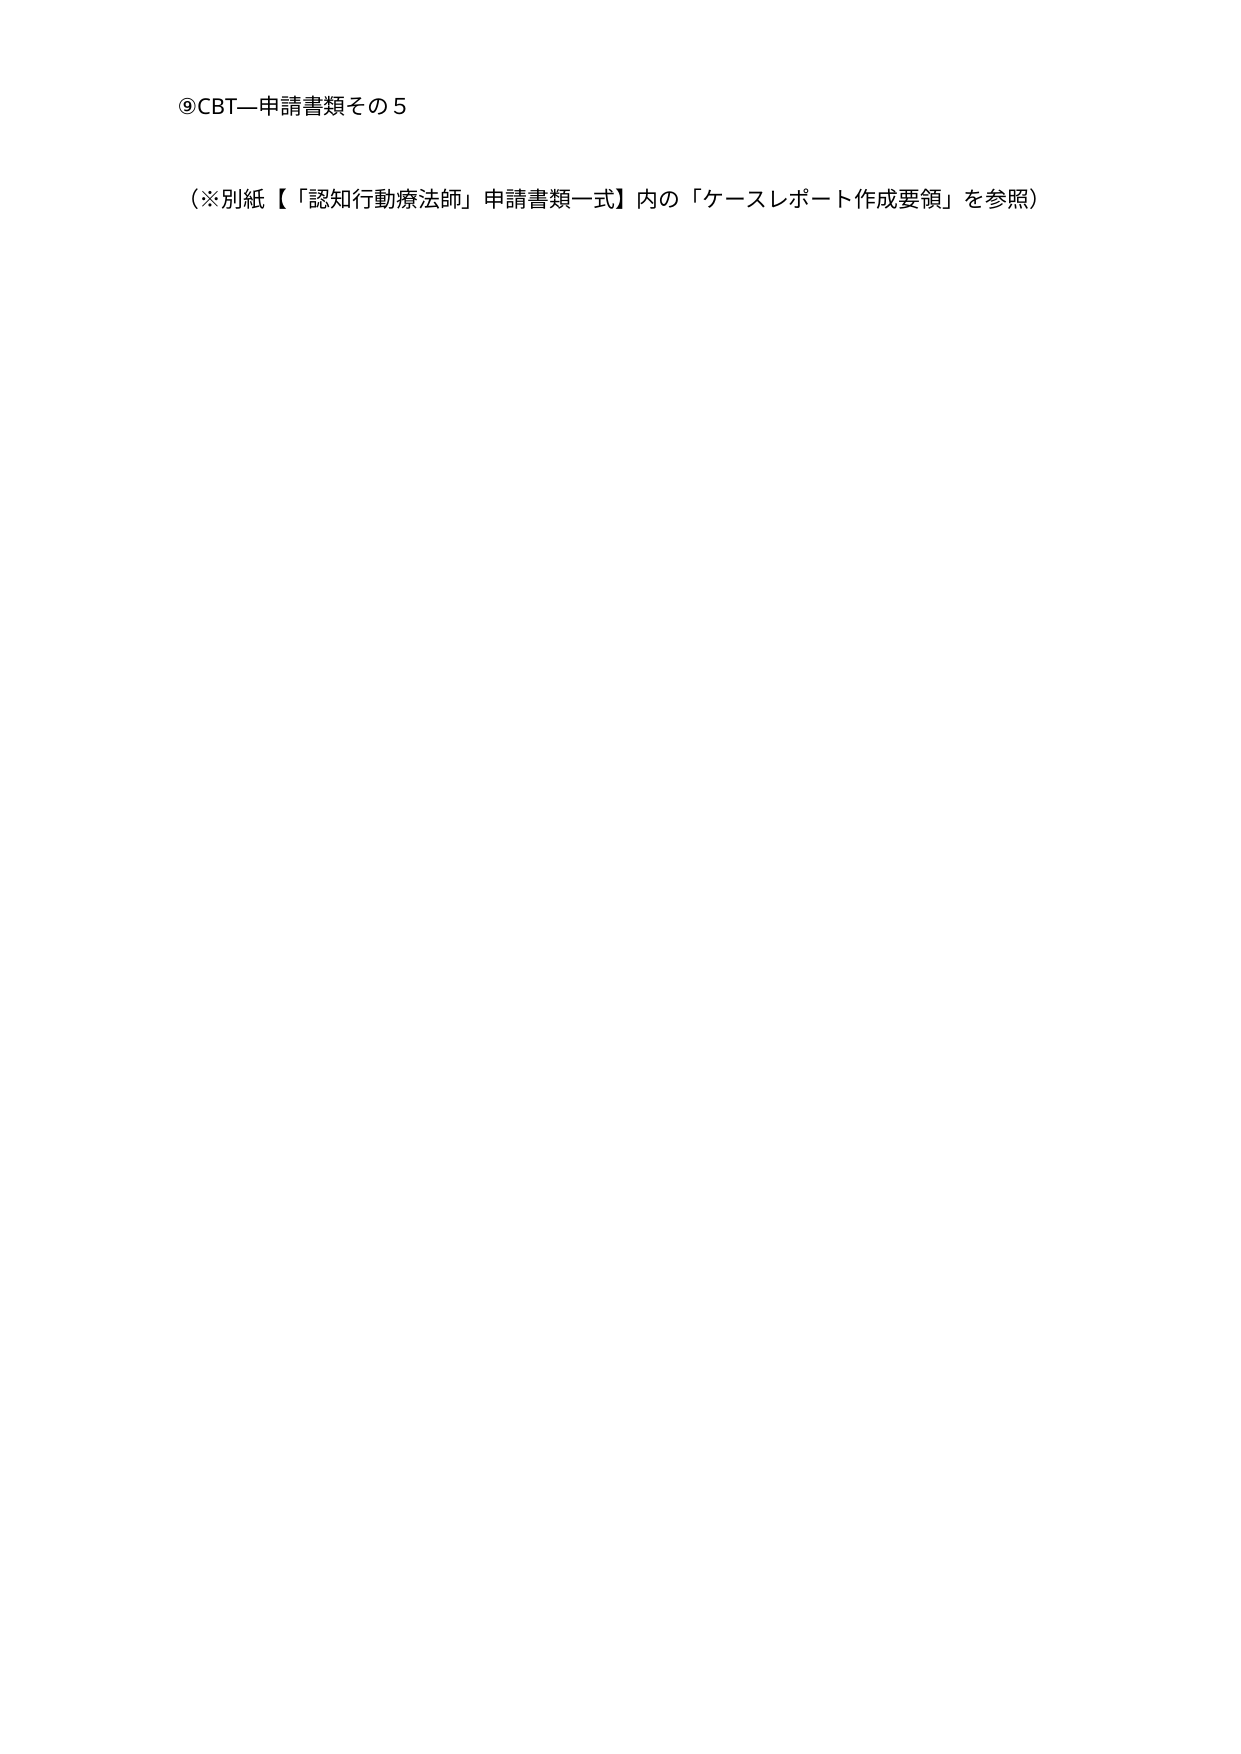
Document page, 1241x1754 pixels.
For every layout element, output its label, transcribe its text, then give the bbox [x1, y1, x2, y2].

text （※別紙【「認知行動療法師」申請書類一式】内の「ケースレポート作成要領」を参照） [177, 179, 1063, 217]
